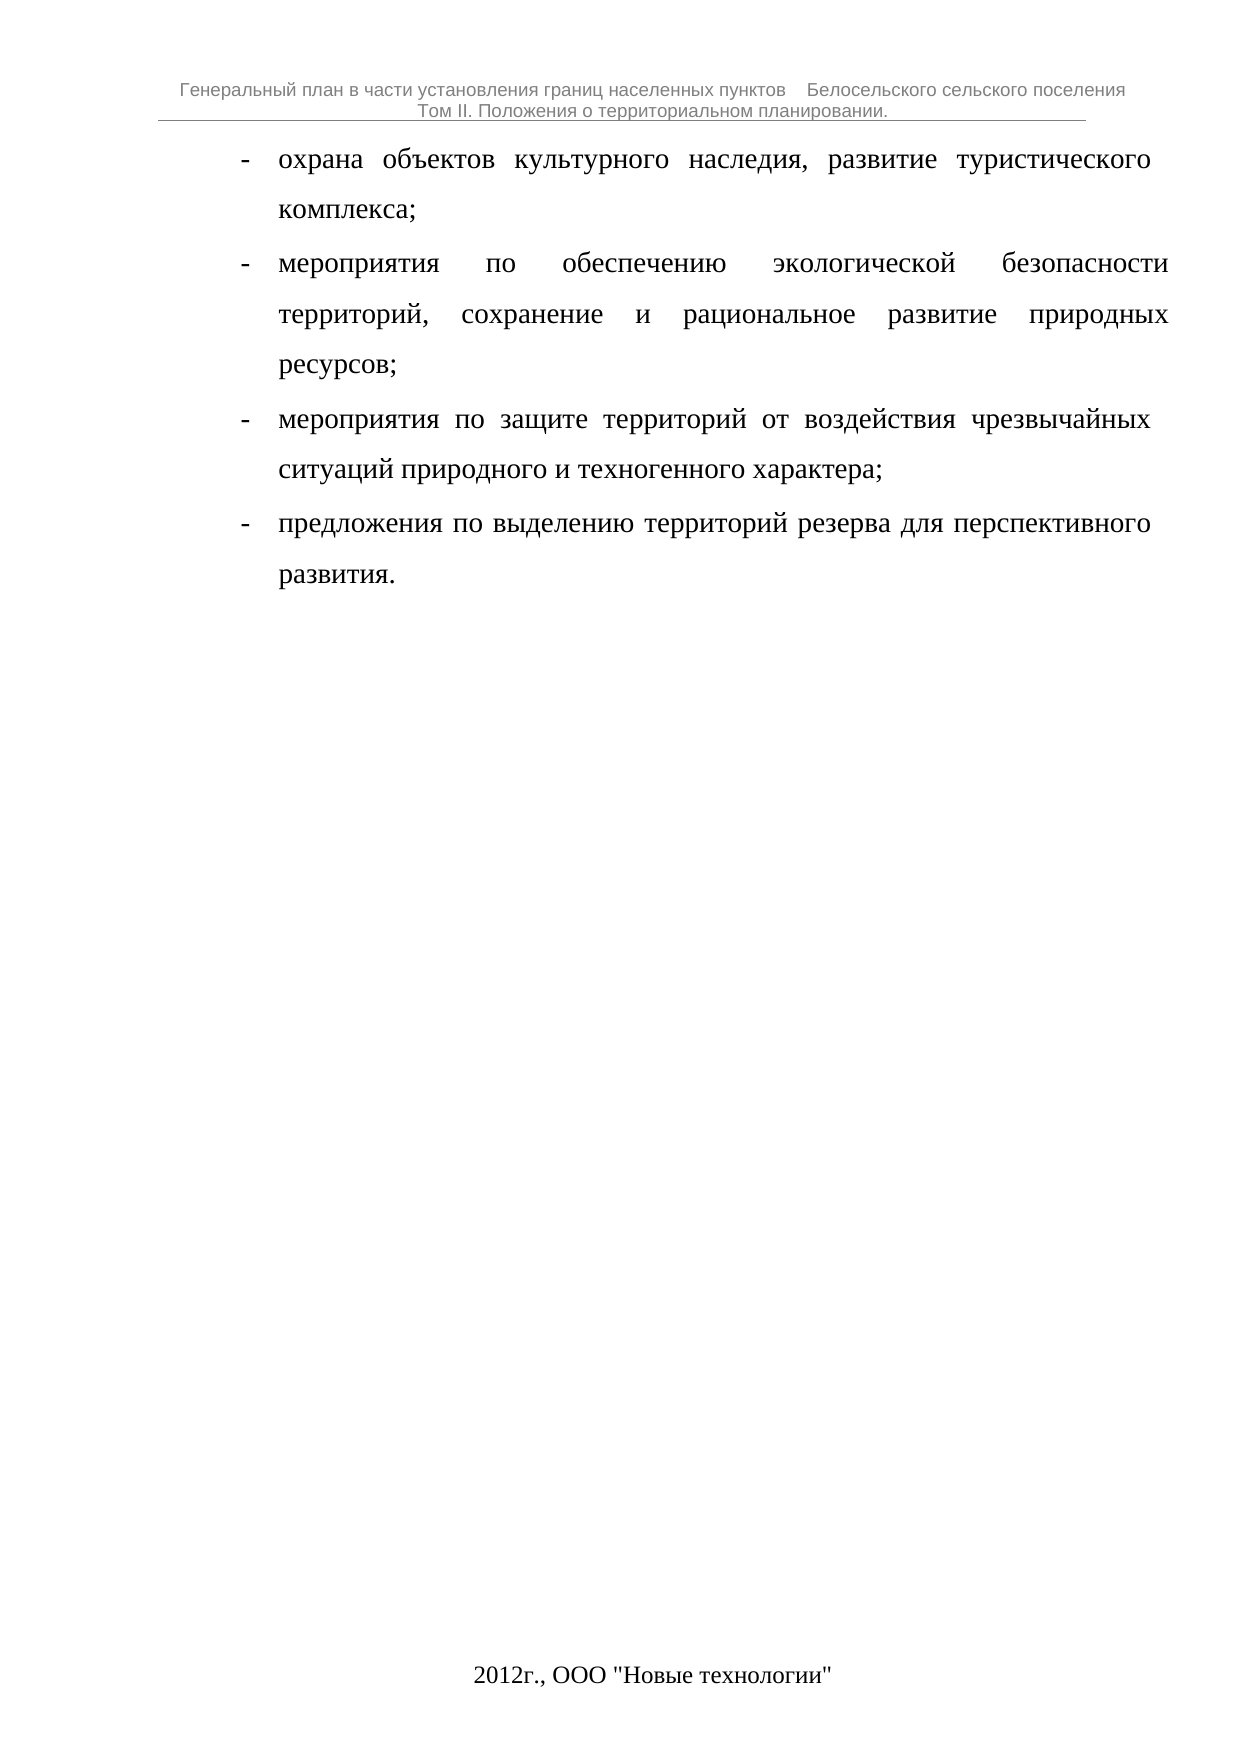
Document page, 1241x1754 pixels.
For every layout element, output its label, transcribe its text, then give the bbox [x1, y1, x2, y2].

list охрана объектов культурного наследия, развитие туристического комплекса; [240, 141, 1152, 225]
list мероприятия по защите территорий от воздействия чрезвычайных ситуаций природного и техногенного характера; [240, 401, 1152, 484]
list мероприятия по обеспечению экологической безопасности территорий, сохранение и рациональное развитие природных ресурсов; [240, 246, 1169, 380]
list предложения по выделению территорий резерва для перспективного развития. [240, 506, 1152, 589]
